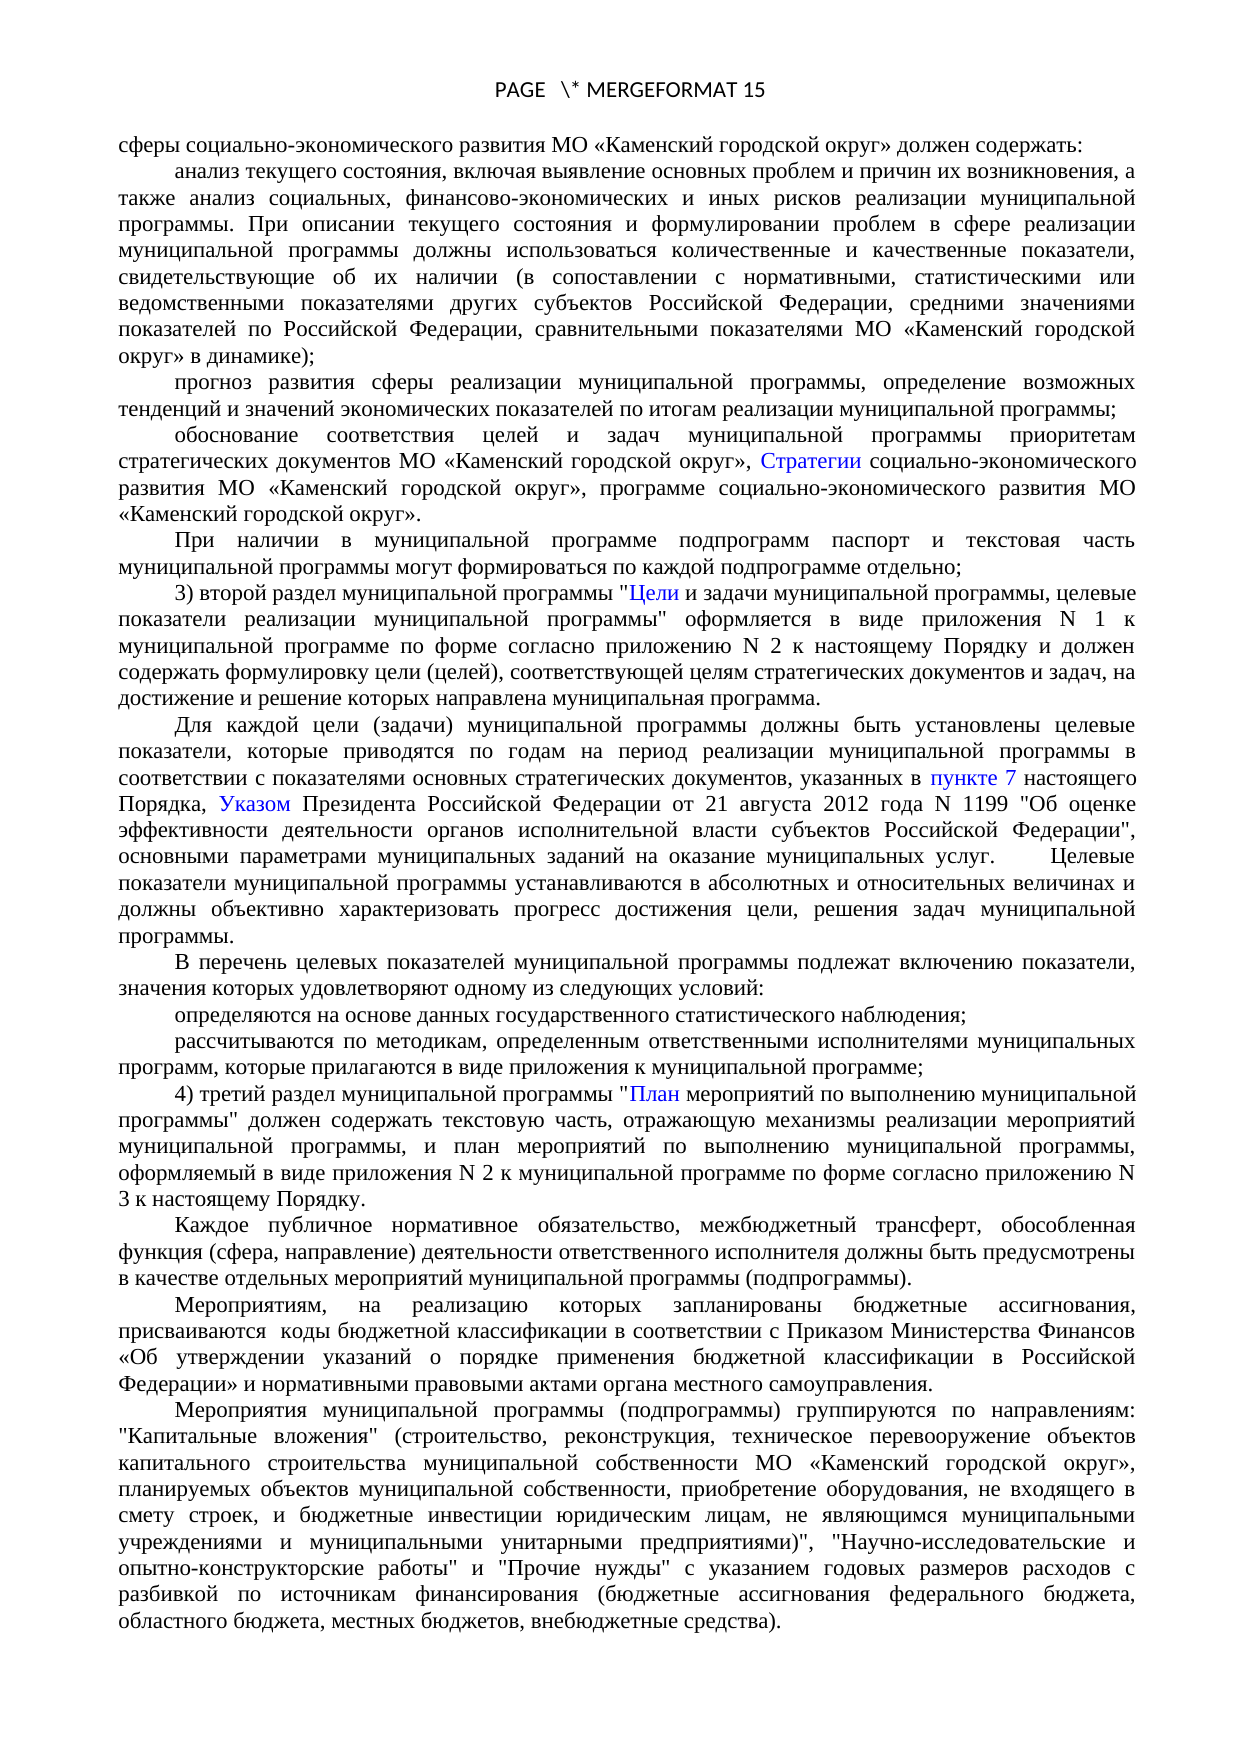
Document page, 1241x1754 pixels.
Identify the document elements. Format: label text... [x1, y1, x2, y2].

text В перечень целевых показателей муниципальной программы подлежат включению показатели, значения которых удовлетворяют одному из следующих условий: [118, 948, 1137, 1001]
text При наличии в муниципальной программе подпрограмм паспорт и текстовая часть муниципальной программы могут формироваться по каждой подпрограмме отдельно; [118, 526, 1137, 579]
text определяются на основе данных государственного статистического наблюдения; [118, 1001, 1137, 1027]
text обоснование соответствия целей и задач муниципальной программы приоритетам стратегических документов МО «Каменский городской округ», Стратегии социально-экономического развития МО «Каменский городской округ», программе социально-экономического развития МО «Каменский городской округ». [118, 421, 1137, 526]
text Каждое публичное нормативное обязательство, межбюджетный трансферт, обособленная функция (сфера, направление) деятельности ответственного исполнителя должны быть предусмотрены в качестве отдельных мероприятий муниципальной программы (подпрограммы). [118, 1212, 1137, 1291]
text Мероприятия муниципальной программы (подпрограммы) группируются по направлениям: "Капитальные вложения" (строительство, реконструкция, техническое перевооружение объектов капитального строительства муниципальной собственности МО «Каменский городской округ», планируемых объектов муниципальной собственности, приобретение оборудования, не входящего в смету строек, и бюджетные инвестиции юридическим лицам, не являющимся муниципальными учреждениями и муниципальными унитарными предприятиями)", "Научно-исследовательские и опытно-конструкторские работы" и "Прочие нужды" с указанием годовых размеров расходов с разбивкой по источникам финансирования (бюджетные ассигнования федерального бюджета, областного бюджета, местных бюджетов, внебюджетные средства). [118, 1396, 1137, 1633]
text 4) третий раздел муниципальной программы "План мероприятий по выполнению муниципальной программы" должен содержать текстовую часть, отражающую механизмы реализации мероприятий муниципальной программы, и план мероприятий по выполнению муниципальной программы, оформляемый в виде приложения N 2 к муниципальной программе по форме согласно приложению N 3 к настоящему Порядку. [118, 1080, 1137, 1212]
text рассчитываются по методикам, определенным ответственными исполнителями муниципальных программ, которые прилагаются в виде приложения к муниципальной программе; [118, 1027, 1137, 1080]
text анализ текущего состояния, включая выявление основных проблем и причин их возникновения, а также анализ социальных, финансово-экономических и иных рисков реализации муниципальной программы. При описании текущего состояния и формулировании проблем в сфере реализации муниципальной программы должны использоваться количественные и качественные показатели, свидетельствующие об их наличии (в сопоставлении с нормативными, статистическими или ведомственными показателями других субъектов Российской Федерации, средними значениями показателей по Российской Федерации, сравнительными показателями МО «Каменский городской округ» в динамике); [118, 157, 1137, 368]
text Для каждой цели (задачи) муниципальной программы должны быть установлены целевые показатели, которые приводятся по годам на период реализации муниципальной программы в соответствии с показателями основных стратегических документов, указанных в пункте 7 настоящего Порядка, Указом Президента Российской Федерации от 21 августа 2012 года N 1199 "Об оценке эффективности деятельности органов исполнительной власти субъектов Российской Федерации", основными параметрами муниципальных заданий на оказание муниципальных услуг. Целевые показатели муниципальной программы устанавливаются в абсолютных и относительных величинах и должны объективно характеризовать прогресс достижения цели, решения задач муниципальной программы. [118, 711, 1137, 948]
text Мероприятиям, на реализацию которых запланированы бюджетные ассигнования, присваиваются коды бюджетной классификации в соответствии с Приказом Министерства Финансов «Об утверждении указаний о порядке применения бюджетной классификации в Российской Федерации» и нормативными правовыми актами органа местного самоуправления. [118, 1291, 1137, 1396]
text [118, 131, 1137, 157]
text 3) второй раздел муниципальной программы "Цели и задачи муниципальной программы, целевые показатели реализации муниципальной программы" оформляется в виде приложения N 1 к муниципальной программе по форме согласно приложению N 2 к настоящему Порядку и должен содержать формулировку цели (целей), соответствующей целям стратегических документов и задач, на достижение и решение которых направлена муниципальная программа. [118, 579, 1137, 711]
text прогноз развития сферы реализации муниципальной программы, определение возможных тенденций и значений экономических показателей по итогам реализации муниципальной программы; [118, 368, 1137, 421]
